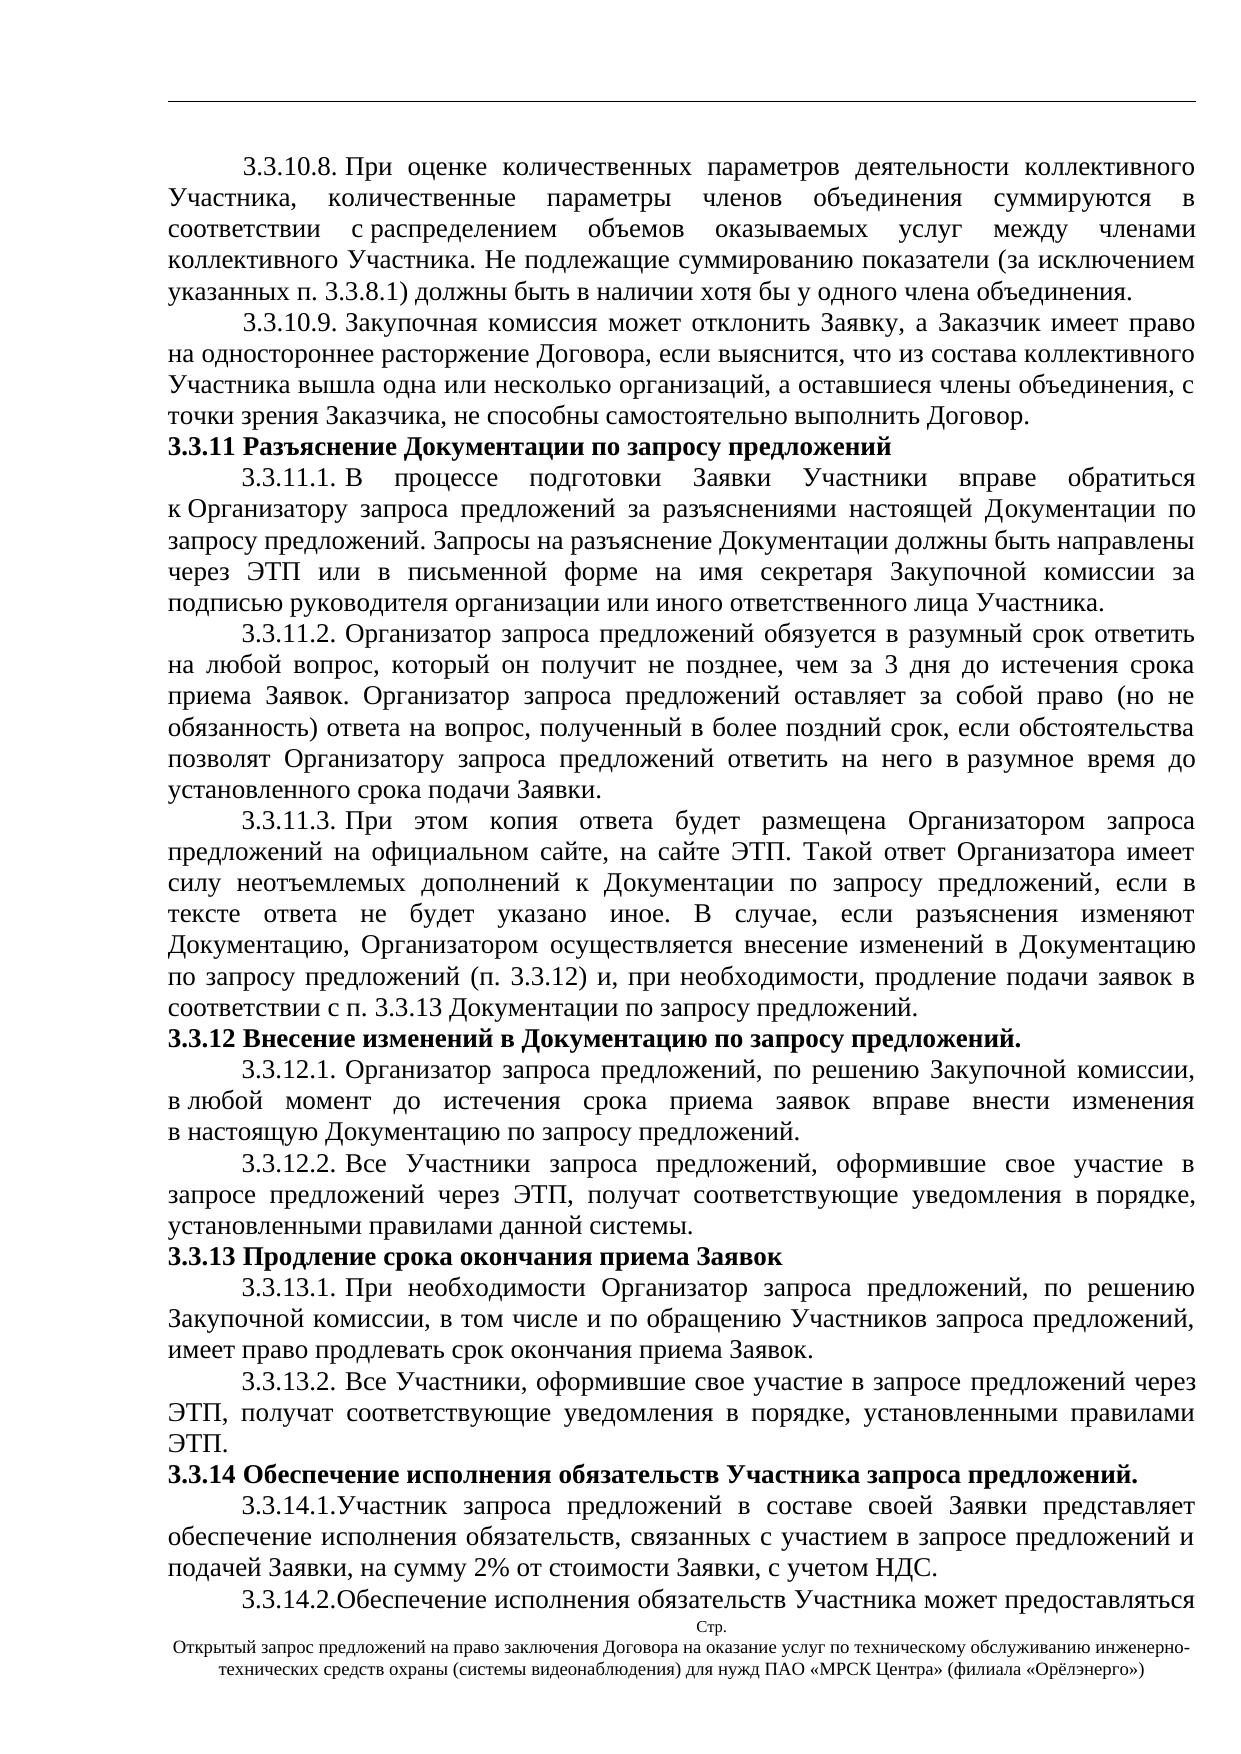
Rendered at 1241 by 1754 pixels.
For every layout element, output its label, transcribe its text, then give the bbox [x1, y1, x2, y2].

list Все Участники, оформившие свое участие в запросе предложений через ЭТП, получат соответствующие уведомления в порядке, установленными правилами ЭТП. [168, 1365, 1196, 1458]
list Закупочная комиссия может отклонить Заявку, а Заказчик имеет право на одностороннее расторжение Договора, если выяснится, что из состава коллективного Участника вышла одна или несколько организаций, а оставшиеся члены объединения, с точки зрения Заказчика, не способны самостоятельно выполнить Договор. [168, 306, 1196, 430]
list При этом копия ответа будет размещена Организатором запроса предложений на официальном сайте, на сайте ЭТП. Такой ответ Организатора имеет силу неотъемлемых дополнений к Документации по запросу предложений, если в тексте ответа не будет указано иное. В случае, если разъяснения изменяют Документацию, Организатором осуществляется внесение изменений в Документацию по запросу предложений (п. 3.3.12) и, при необходимости, продление подачи заявок в соответствии с п. 3.3.13 Документации по запросу предложений. [168, 804, 1196, 1022]
list Организатор запроса предложений обязуется в разумный срок ответить на любой вопрос, который он получит не позднее, чем за 3 дня до истечения срока приема Заявок. Организатор запроса предложений оставляет за собой право (но не обязанность) ответа на вопрос, полученный в более поздний срок, если обстоятельства позволят Организатору запроса предложений ответить на него в разумное время до установленного срока подачи Заявки. [168, 617, 1196, 804]
list Участник запроса предложений в составе своей Заявки представляет обеспечение исполнения обязательств, связанных с участием в запросе предложений и подачей Заявки, на сумму 2% от стоимости Заявки, с учетом НДС. [168, 1489, 1196, 1583]
list Организатор запроса предложений, по решению Закупочной комиссии, в любой момент до истечения срока приема заявок вправе внести изменения в настоящую Документацию по запросу предложений. [168, 1053, 1196, 1147]
subtitle Обеспечение исполнения обязательств Участника запроса предложений. [168, 1458, 1196, 1489]
list В процессе подготовки Заявки Участники вправе обратиться к Организатору запроса предложений за разъяснениями настоящей Документации по запросу предложений. Запросы на разъяснение Документации должны быть направлены через ЭТП или в письменной форме на имя секретаря Закупочной комиссии за подписью руководителя организации или иного ответственного лица Участника. [168, 461, 1196, 617]
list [168, 1583, 1196, 1614]
subtitle Продление срока окончания приема Заявок [168, 1240, 1196, 1271]
subtitle Разъяснение Документации по запросу предложений [168, 430, 1196, 461]
subtitle Внесение изменений в Документацию по запросу предложений. [168, 1022, 1196, 1053]
list При оценке количественных параметров деятельности коллективного Участника, количественные параметры членов объединения суммируются в соответствии с распределением объемов оказываемых услуг между членами коллективного Участника. Не подлежащие суммированию показатели (за исключением указанных п. 3.3.8.1) должны быть в наличии хотя бы у одного члена объединения. [168, 150, 1196, 306]
list Все Участники запроса предложений, оформившие свое участие в запросе предложений через ЭТП, получат соответствующие уведомления в порядке, установленными правилами данной системы. [168, 1147, 1196, 1240]
list При необходимости Организатор запроса предложений, по решению Закупочной комиссии, в том числе и по обращению Участников запроса предложений, имеет право продлевать срок окончания приема Заявок. [168, 1271, 1196, 1365]
